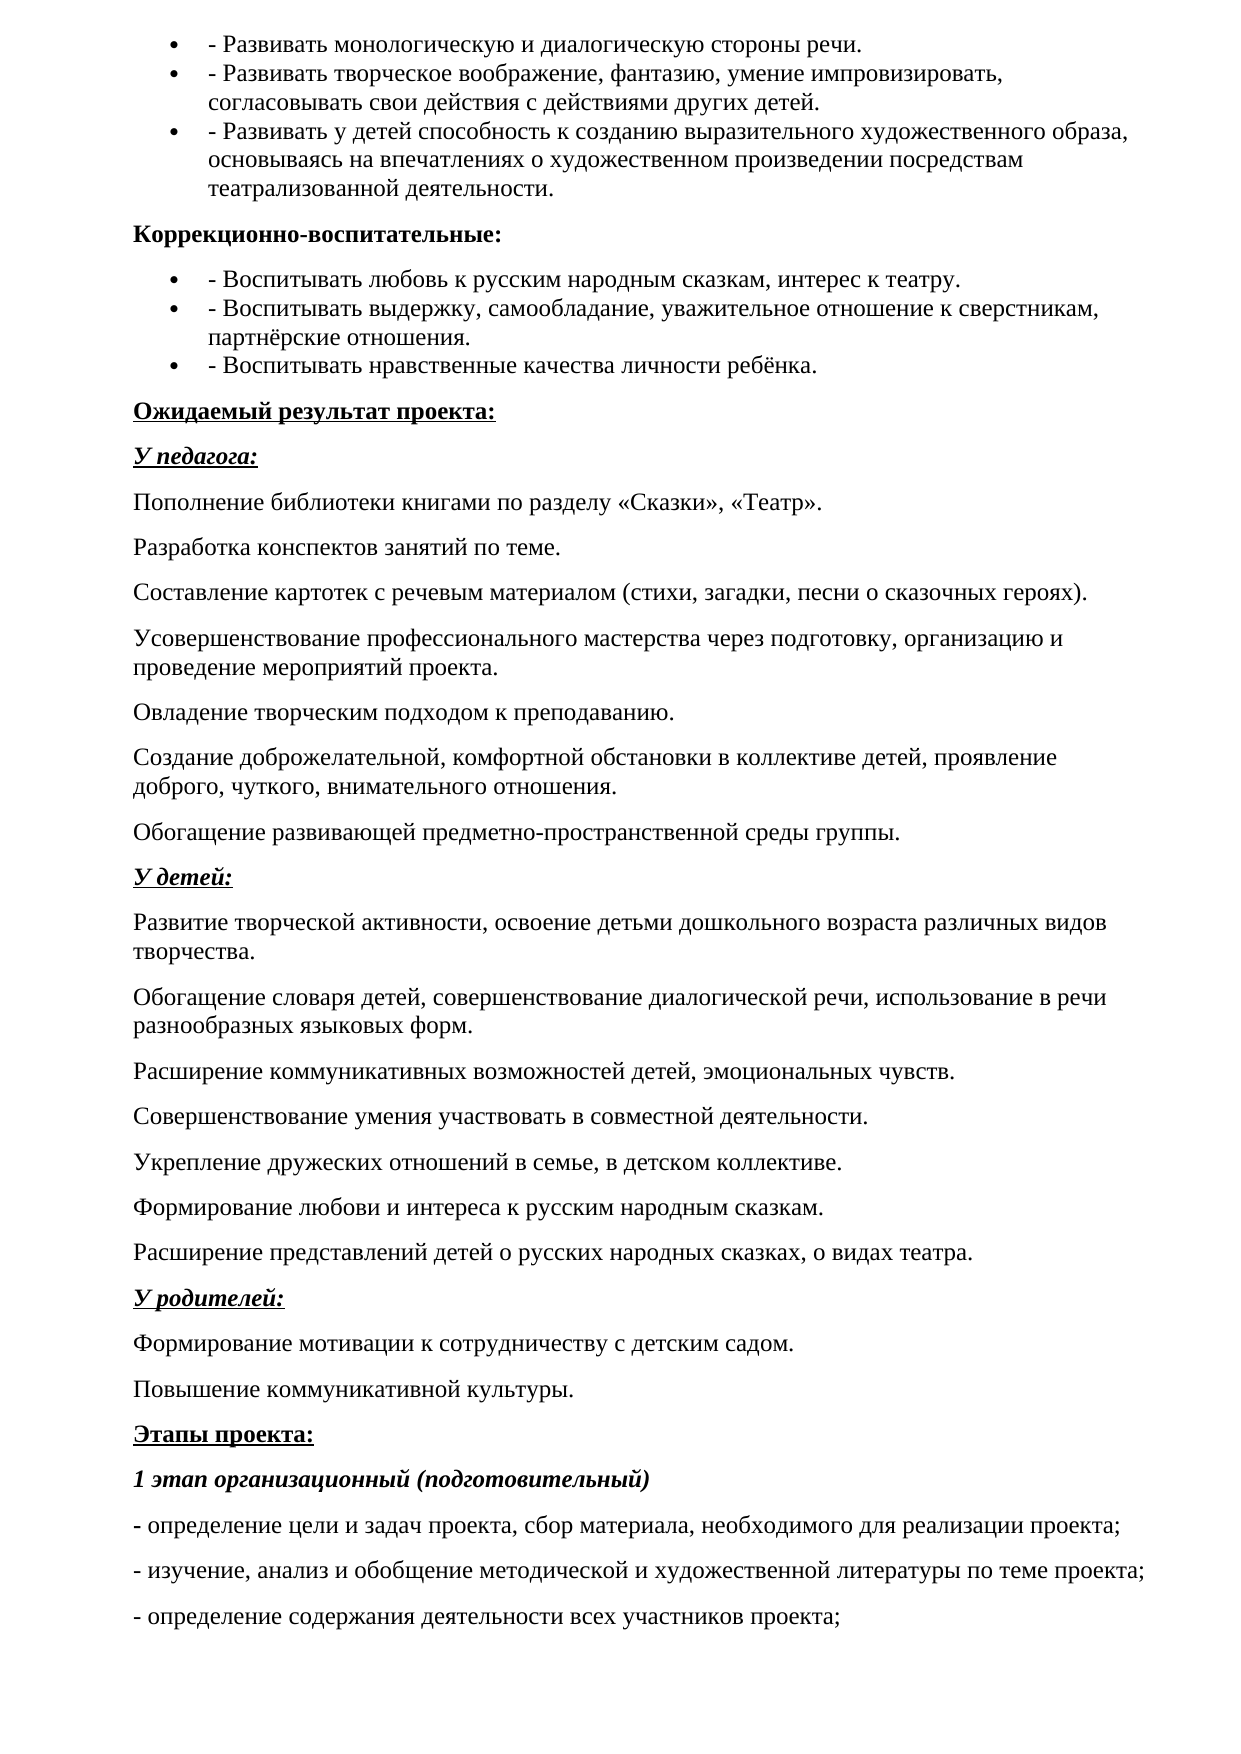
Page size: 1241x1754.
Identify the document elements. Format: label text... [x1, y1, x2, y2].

text Составление картотек с речевым материалом (стихи, загадки, песни о сказочных героях). [133, 577, 1152, 606]
list - Развивать творческое воображение, фантазию, умение импровизировать, согласовывать свои действия с действиями других детей. [170, 58, 1152, 116]
text 1 этап организационный (подготовительный) [133, 1464, 1152, 1493]
text Формирование мотивации к сотрудничеству с детским садом. [133, 1328, 1152, 1357]
list - Развивать монологическую и диалогическую стороны речи. [170, 29, 1152, 58]
text Повышение коммуникативной культуры. [133, 1374, 1152, 1402]
text Обогащение развивающей предметно-пространственной среды группы. [133, 817, 1152, 845]
text Ожидаемый результат проекта: [133, 396, 1152, 424]
text - определение содержания деятельности всех участников проекта; [133, 1601, 1152, 1629]
list - Воспитывать любовь к русским народным сказкам, интерес к театру. [170, 264, 1152, 293]
list - Развивать у детей способность к созданию выразительного художественного образа, основываясь на впечатлениях о художественном произведении посредствам театрализованной деятельности. [170, 116, 1152, 202]
text Совершенствование умения участвовать в совместной деятельности. [133, 1101, 1152, 1130]
text Овладение творческим подходом к преподаванию. [133, 697, 1152, 726]
text - определение цели и задач проекта, сбор материала, необходимого для реализации проекта; [133, 1510, 1152, 1539]
text - изучение, анализ и обобщение методической и художественной литературы по теме проекта; [133, 1555, 1152, 1584]
text Этапы проекта: [133, 1419, 1152, 1448]
list - Воспитывать выдержку, самообладание, уважительное отношение к сверстникам, партнёрские отношения. [170, 293, 1152, 350]
text У педагога: [133, 441, 1152, 470]
text Формирование любови и интереса к русским народным сказкам. [133, 1192, 1152, 1221]
text Расширение представлений детей о русских народных сказках, о видах театра. [133, 1237, 1152, 1266]
text У детей: [133, 862, 1152, 891]
text У родителей: [133, 1283, 1152, 1312]
text Расширение коммуникативных возможностей детей, эмоциональных чувств. [133, 1056, 1152, 1084]
text Укрепление дружеских отношений в семье, в детском коллективе. [133, 1147, 1152, 1175]
text Развитие творческой активности, освоение детьми дошкольного возраста различных видов творчества. [133, 907, 1152, 965]
text Коррекционно-воспитательные: [133, 219, 1152, 247]
text Создание доброжелательной, комфортной обстановки в коллективе детей, проявление доброго, чуткого, внимательного отношения. [133, 742, 1152, 800]
text Разработка конспектов занятий по теме. [133, 532, 1152, 561]
text Пополнение библиотеки книгами по разделу «Сказки», «Театр». [133, 487, 1152, 515]
text Обогащение словаря детей, совершенствование диалогической речи, использование в речи разнообразных языковых форм. [133, 982, 1152, 1039]
list - Воспитывать нравственные качества личности ребёнка. [170, 350, 1152, 379]
text Усовершенствование профессионального мастерства через подготовку, организацию и проведение мероприятий проекта. [133, 623, 1152, 680]
